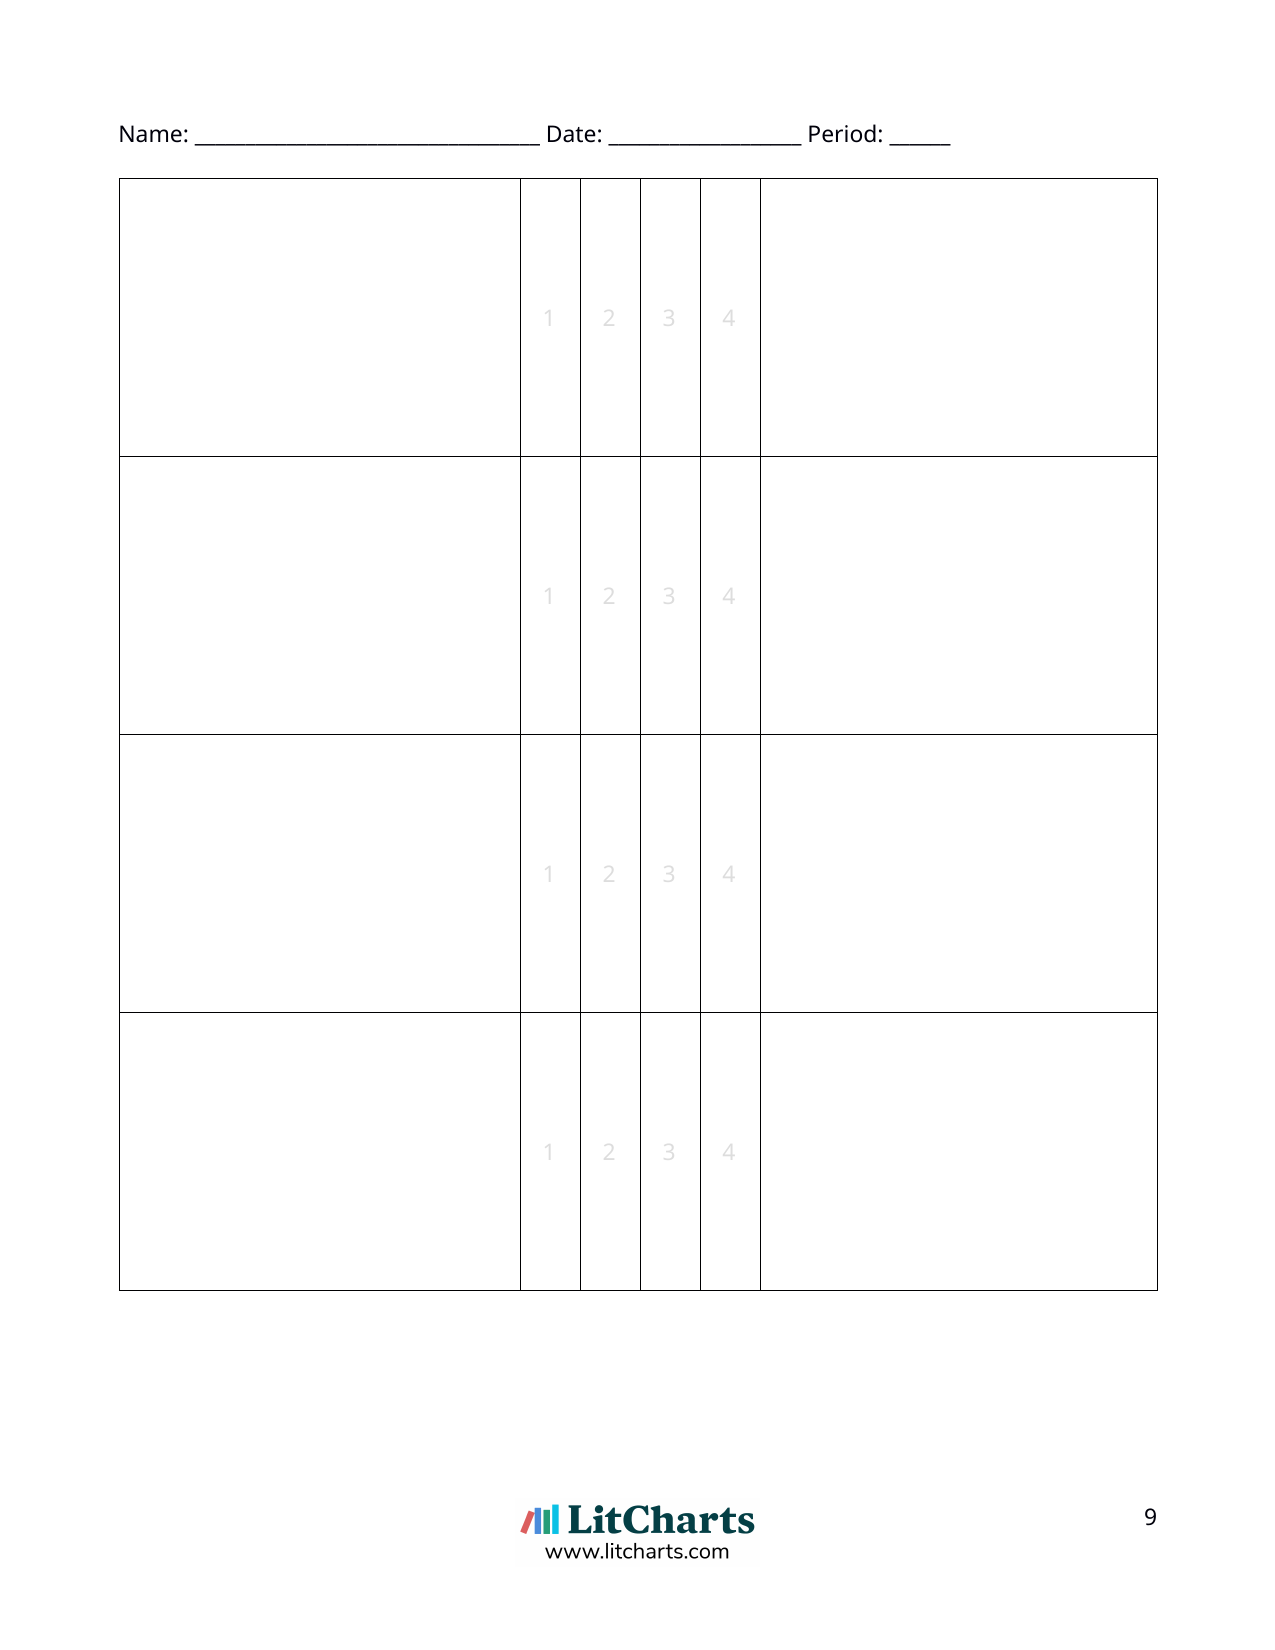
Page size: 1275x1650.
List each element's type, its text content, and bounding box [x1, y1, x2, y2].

table_cell 1 [521, 1013, 580, 1290]
table_cell 4 [701, 1013, 760, 1290]
table_cell 3 [641, 1013, 700, 1290]
table_cell [120, 1013, 520, 1290]
table_cell 1 [521, 179, 580, 456]
table_cell 2 [581, 179, 640, 456]
table_cell [761, 179, 1157, 456]
table_cell 1 [521, 457, 580, 734]
table_cell 4 [701, 735, 760, 1012]
picture [514, 1498, 761, 1567]
table_cell 3 [641, 457, 700, 734]
table_cell 3 [641, 735, 700, 1012]
table_cell [120, 179, 520, 456]
table_cell [761, 735, 1157, 1012]
table_cell 3 [641, 179, 700, 456]
table_cell 1 [521, 735, 580, 1012]
table_cell 4 [701, 179, 760, 456]
table_cell [120, 457, 520, 734]
table_cell 4 [701, 457, 760, 734]
table_cell [120, 735, 520, 1012]
table_cell 2 [581, 735, 640, 1012]
table_cell 2 [581, 457, 640, 734]
table_cell 2 [581, 1013, 640, 1290]
table_cell [761, 457, 1157, 734]
table_cell [761, 1013, 1157, 1290]
